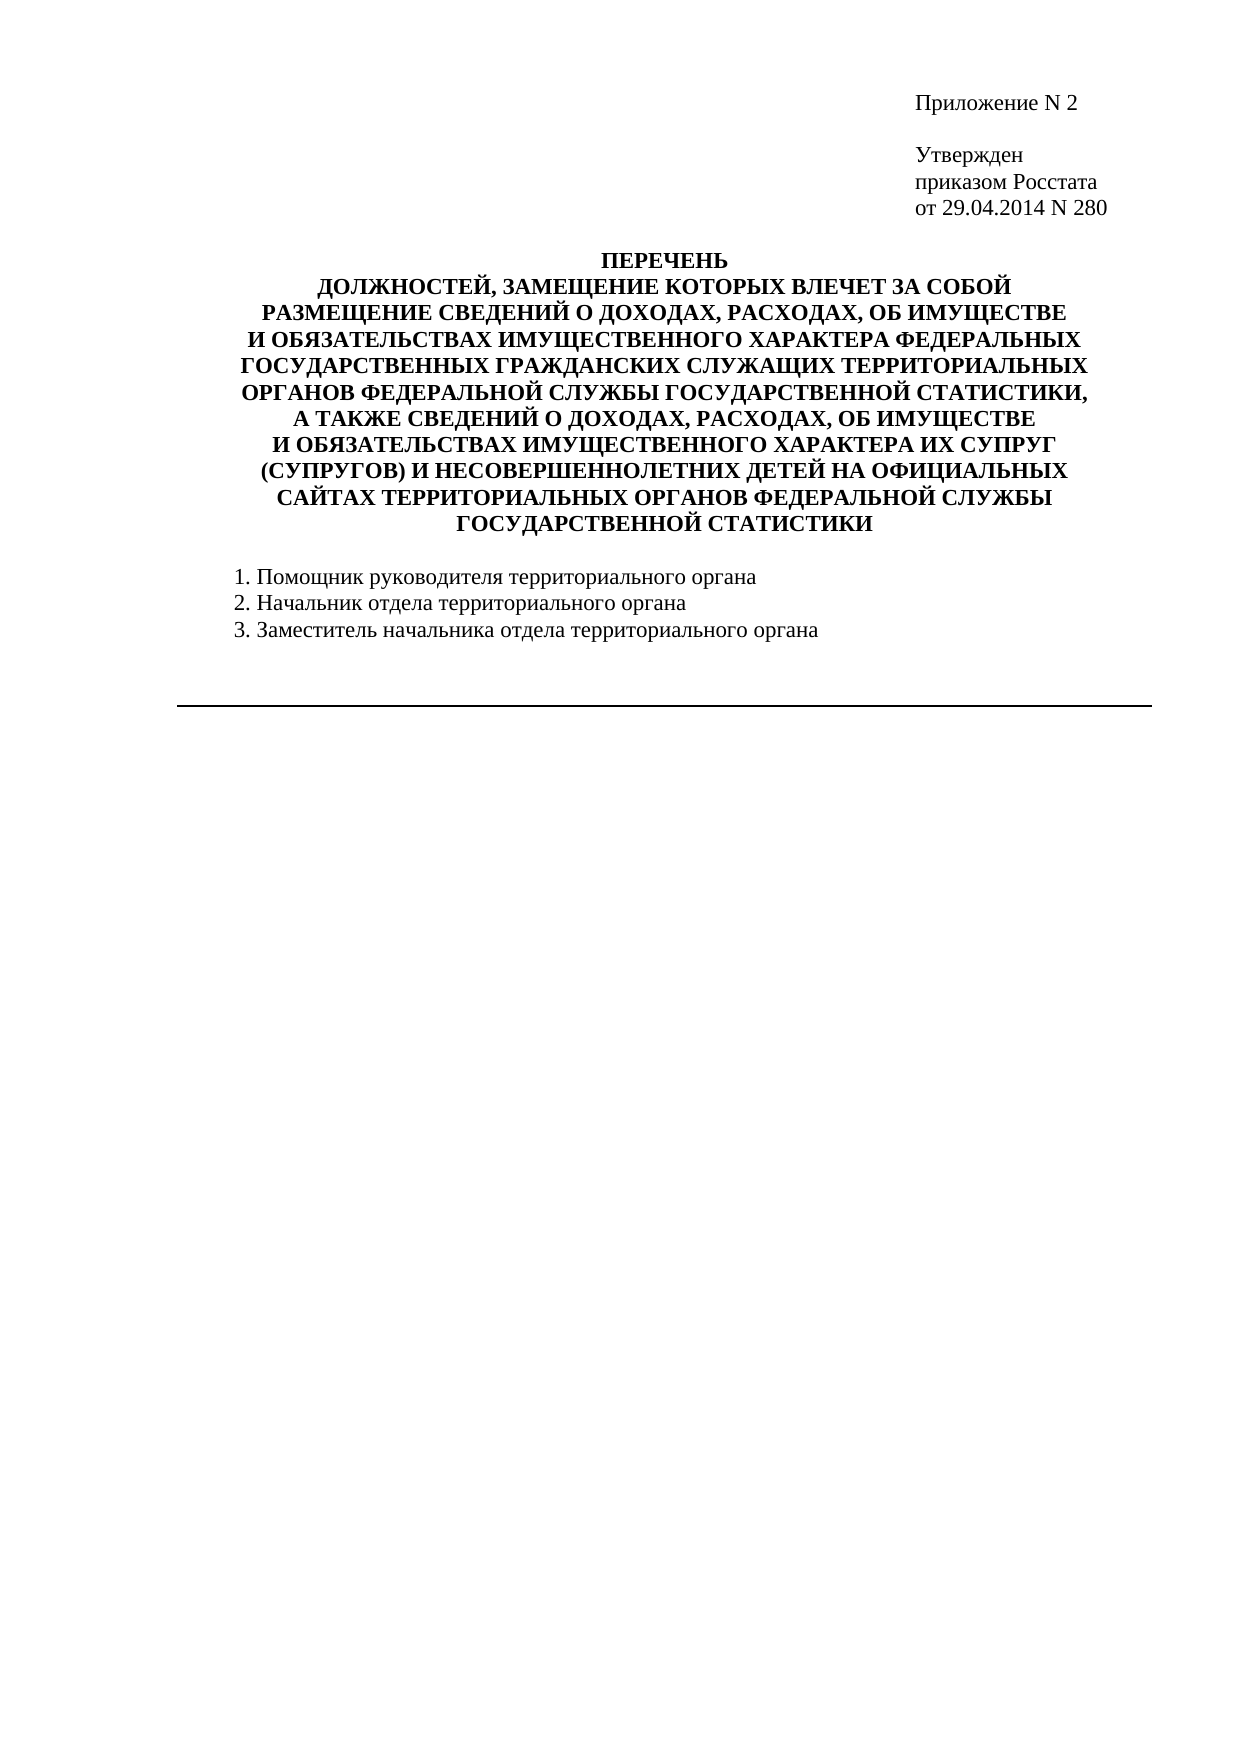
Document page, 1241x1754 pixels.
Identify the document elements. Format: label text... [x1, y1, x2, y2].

title (СУПРУГОВ) И НЕСОВЕРШЕННОЛЕТНИХ ДЕТЕЙ НА ОФИЦИАЛЬНЫХ [177, 458, 1152, 484]
title ПЕРЕЧЕНЬ [177, 247, 1152, 273]
title РАЗМЕЩЕНИЕ СВЕДЕНИЙ О ДОХОДАХ, РАСХОДАХ, ОБ ИМУЩЕСТВЕ [177, 299, 1152, 326]
title А ТАКЖЕ СВЕДЕНИЙ О ДОХОДАХ, РАСХОДАХ, ОБ ИМУЩЕСТВЕ [177, 405, 1152, 431]
title И ОБЯЗАТЕЛЬСТВАХ ИМУЩЕСТВЕННОГО ХАРАКТЕРА ФЕДЕРАЛЬНЫХ [177, 326, 1152, 352]
text 3. Заместитель начальника отдела территориального органа [177, 616, 1152, 642]
title ДОЛЖНОСТЕЙ, ЗАМЕЩЕНИЕ КОТОРЫХ ВЛЕЧЕТ ЗА СОБОЙ [177, 273, 1152, 299]
title САЙТАХ ТЕРРИТОРИАЛЬНЫХ ОРГАНОВ ФЕДЕРАЛЬНОЙ СЛУЖБЫ [177, 484, 1152, 510]
title И ОБЯЗАТЕЛЬСТВАХ ИМУЩЕСТВЕННОГО ХАРАКТЕРА ИХ СУПРУГ [177, 431, 1152, 458]
text 1. Помощник руководителя территориального органа [177, 563, 1152, 589]
title ГОСУДАРСТВЕННОЙ СТАТИСТИКИ [177, 510, 1152, 537]
title ОРГАНОВ ФЕДЕРАЛЬНОЙ СЛУЖБЫ ГОСУДАРСТВЕННОЙ СТАТИСТИКИ, [177, 378, 1152, 405]
text Приложение N 2 [915, 89, 1152, 115]
title ГОСУДАРСТВЕННЫХ ГРАЖДАНСКИХ СЛУЖАЩИХ ТЕРРИТОРИАЛЬНЫХ [177, 352, 1152, 378]
text Утвержден [915, 141, 1152, 168]
text 2. Начальник отдела территориального органа [177, 589, 1152, 616]
text приказом Росстата [915, 168, 1152, 194]
text от 29.04.2014 N 280 [915, 194, 1152, 220]
